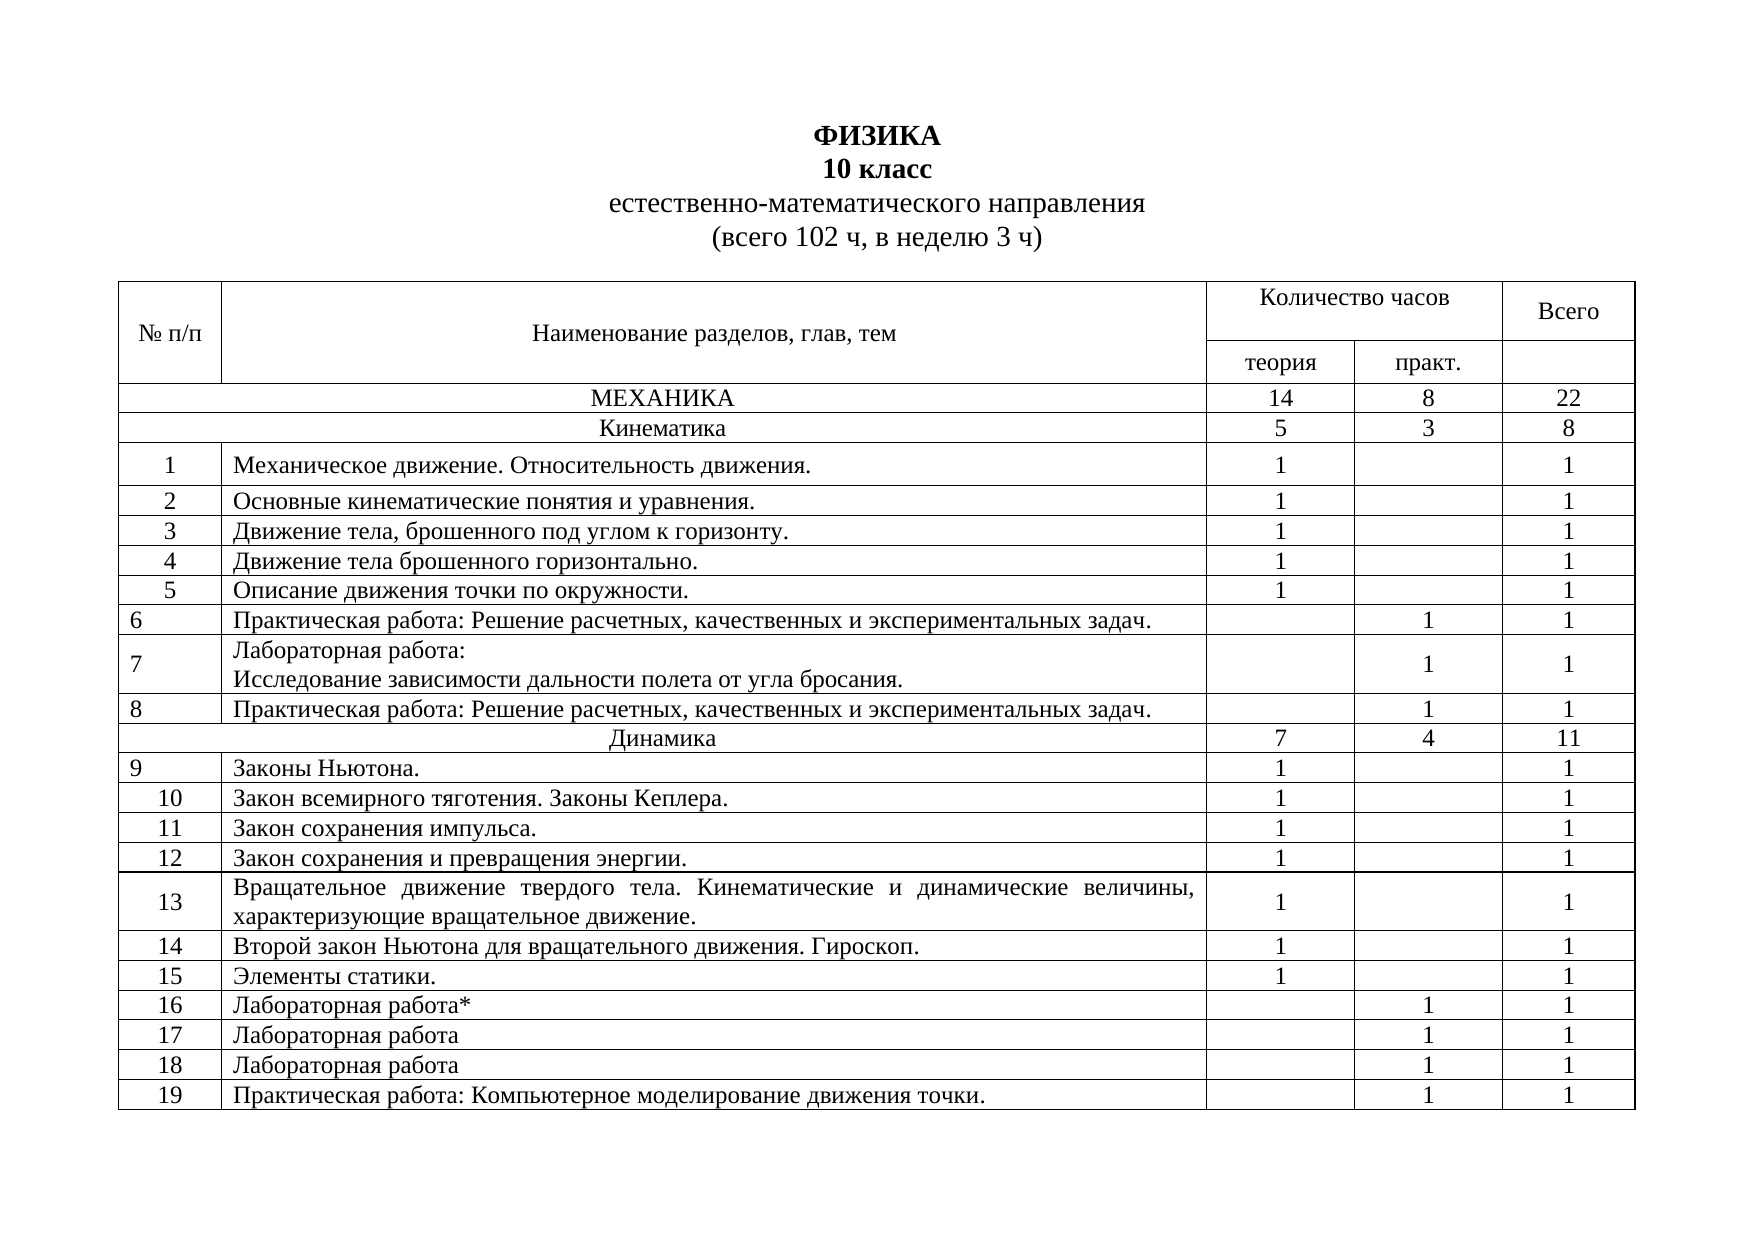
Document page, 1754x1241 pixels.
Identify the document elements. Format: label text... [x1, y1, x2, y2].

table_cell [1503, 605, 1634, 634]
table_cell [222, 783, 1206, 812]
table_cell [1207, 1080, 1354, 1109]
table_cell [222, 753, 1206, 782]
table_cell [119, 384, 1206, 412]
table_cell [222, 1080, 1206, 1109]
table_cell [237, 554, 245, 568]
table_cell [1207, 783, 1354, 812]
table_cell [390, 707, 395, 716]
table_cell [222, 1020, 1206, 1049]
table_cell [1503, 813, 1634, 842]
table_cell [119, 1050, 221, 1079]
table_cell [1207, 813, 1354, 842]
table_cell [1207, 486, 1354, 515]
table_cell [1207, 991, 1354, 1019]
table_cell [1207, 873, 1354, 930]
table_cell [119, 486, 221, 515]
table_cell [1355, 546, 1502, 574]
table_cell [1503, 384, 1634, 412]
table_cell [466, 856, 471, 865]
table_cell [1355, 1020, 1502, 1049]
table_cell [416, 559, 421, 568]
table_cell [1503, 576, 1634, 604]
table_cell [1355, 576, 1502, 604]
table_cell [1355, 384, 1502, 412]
text естественно-математического направления [118, 185, 1636, 219]
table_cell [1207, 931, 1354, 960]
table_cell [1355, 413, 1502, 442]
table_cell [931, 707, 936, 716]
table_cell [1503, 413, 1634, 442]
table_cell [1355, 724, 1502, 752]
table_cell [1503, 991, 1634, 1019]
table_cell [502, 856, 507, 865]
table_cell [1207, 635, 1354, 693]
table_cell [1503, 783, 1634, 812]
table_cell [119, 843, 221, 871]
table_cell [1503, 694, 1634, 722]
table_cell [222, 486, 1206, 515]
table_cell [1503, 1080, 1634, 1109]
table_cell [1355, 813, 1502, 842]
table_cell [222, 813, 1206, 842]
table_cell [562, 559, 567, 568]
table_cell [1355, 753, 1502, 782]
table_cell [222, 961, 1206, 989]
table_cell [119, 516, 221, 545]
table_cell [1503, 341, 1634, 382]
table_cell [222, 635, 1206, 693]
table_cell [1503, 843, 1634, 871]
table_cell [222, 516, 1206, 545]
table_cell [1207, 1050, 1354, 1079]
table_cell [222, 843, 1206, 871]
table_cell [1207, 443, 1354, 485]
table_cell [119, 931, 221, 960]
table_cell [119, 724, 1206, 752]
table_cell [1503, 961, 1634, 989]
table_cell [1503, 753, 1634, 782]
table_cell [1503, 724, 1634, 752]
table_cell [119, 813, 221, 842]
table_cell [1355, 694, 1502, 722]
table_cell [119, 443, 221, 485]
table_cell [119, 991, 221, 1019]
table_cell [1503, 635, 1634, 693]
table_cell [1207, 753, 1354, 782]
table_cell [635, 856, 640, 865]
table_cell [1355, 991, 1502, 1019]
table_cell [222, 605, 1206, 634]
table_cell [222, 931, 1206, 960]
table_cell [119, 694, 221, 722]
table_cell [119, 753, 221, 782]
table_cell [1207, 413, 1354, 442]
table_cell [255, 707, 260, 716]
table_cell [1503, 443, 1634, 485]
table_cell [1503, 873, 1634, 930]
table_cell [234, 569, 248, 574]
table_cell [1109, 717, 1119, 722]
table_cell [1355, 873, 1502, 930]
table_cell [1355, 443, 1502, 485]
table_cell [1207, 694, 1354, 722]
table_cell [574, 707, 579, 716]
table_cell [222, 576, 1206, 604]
text (всего 102 ч, в неделю 3 ч) [118, 219, 1636, 252]
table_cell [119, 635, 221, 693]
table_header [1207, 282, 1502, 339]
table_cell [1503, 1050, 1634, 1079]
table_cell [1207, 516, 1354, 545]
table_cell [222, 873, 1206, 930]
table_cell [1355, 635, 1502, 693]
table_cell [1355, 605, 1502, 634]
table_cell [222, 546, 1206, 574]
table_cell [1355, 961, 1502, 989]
text ФИЗИКА [118, 118, 1636, 152]
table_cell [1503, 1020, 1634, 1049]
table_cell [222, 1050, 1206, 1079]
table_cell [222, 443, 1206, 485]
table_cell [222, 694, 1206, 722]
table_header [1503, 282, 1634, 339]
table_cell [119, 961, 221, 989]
text 10 класс [118, 152, 1636, 185]
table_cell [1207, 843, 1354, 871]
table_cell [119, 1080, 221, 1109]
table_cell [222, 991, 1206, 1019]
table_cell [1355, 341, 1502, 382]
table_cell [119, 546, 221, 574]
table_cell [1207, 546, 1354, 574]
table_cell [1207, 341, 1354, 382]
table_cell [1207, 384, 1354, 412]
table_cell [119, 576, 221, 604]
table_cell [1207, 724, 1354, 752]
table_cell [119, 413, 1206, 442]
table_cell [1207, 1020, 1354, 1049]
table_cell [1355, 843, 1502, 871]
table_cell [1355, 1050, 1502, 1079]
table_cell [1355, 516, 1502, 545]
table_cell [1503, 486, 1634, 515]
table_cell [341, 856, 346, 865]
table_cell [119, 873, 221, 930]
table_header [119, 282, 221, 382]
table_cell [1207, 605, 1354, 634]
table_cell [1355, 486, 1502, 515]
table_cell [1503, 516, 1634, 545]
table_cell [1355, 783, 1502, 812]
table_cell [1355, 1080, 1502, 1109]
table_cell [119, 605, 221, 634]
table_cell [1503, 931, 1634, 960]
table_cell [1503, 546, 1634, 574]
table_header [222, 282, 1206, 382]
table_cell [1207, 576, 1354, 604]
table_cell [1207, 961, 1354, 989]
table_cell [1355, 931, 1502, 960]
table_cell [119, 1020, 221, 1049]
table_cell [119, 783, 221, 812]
